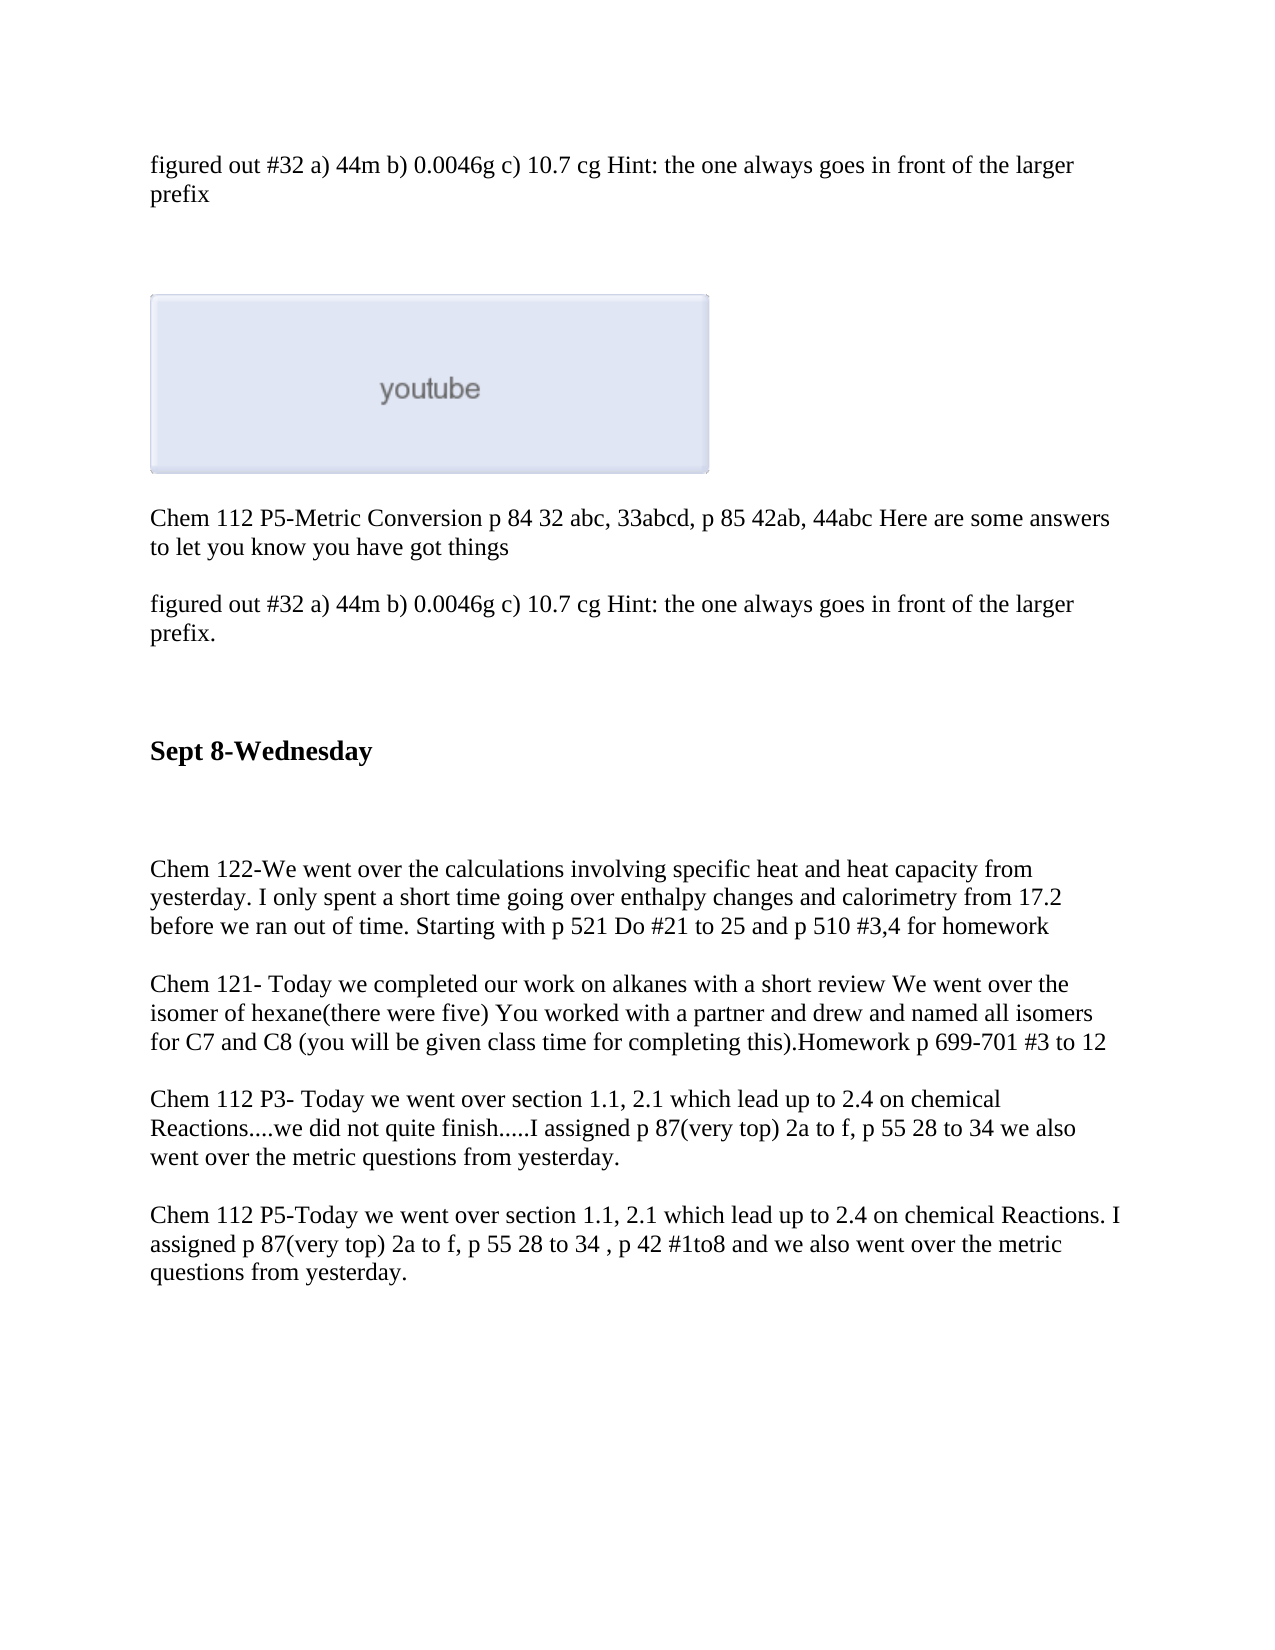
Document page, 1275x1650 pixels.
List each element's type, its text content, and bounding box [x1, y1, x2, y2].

picture [150, 294, 710, 474]
text Chem 121- Today we completed our work on alkanes with a short review We went over the isomer of hexane(there were five) You worked with a partner and drew and named all isomers for C7 and C8 (you will be given class time for completing this).Homework p 699-701 #3 to 12 [150, 969, 1125, 1055]
text Chem 122-We went over the calculations involving specific heat and heat capacity from yesterday. I only spent a short time going over enthalpy changes and calorimetry from 17.2 before we ran out of time. Starting with p 521 Do #21 to 25 and p 510 #3,4 for homework [150, 854, 1125, 940]
text Chem 112 P5-Metric Conversion p 84 32 abc, 33abcd, p 85 42ab, 44abc Here are some answers to let you know you have got things [150, 503, 1125, 560]
text figured out #32 a) 44m b) 0.0046g c) 10.7 cg Hint: the one always goes in front of the larger prefix. [150, 589, 1125, 647]
text figured out #32 a) 44m b) 0.0046g c) 10.7 cg Hint: the one always goes in front of the larger prefix [150, 150, 1125, 207]
text Chem 112 P5-Today we went over section 1.1, 2.1 which lead up to 2.4 on chemical Reactions. I assigned p 87(very top) 2a to f, p 55 28 to 34 , p 42 #1to8 and we also went over the metric questions from yesterday. [150, 1200, 1125, 1286]
text Chem 112 P3- Today we went over section 1.1, 2.1 which lead up to 2.4 on chemical Reactions....we did not quite finish.....I assigned p 87(very top) 2a to f, p 55 28 to 34 we also went over the metric questions from yesterday. [150, 1084, 1125, 1171]
text Sept 8-Wednesday [150, 734, 1125, 767]
